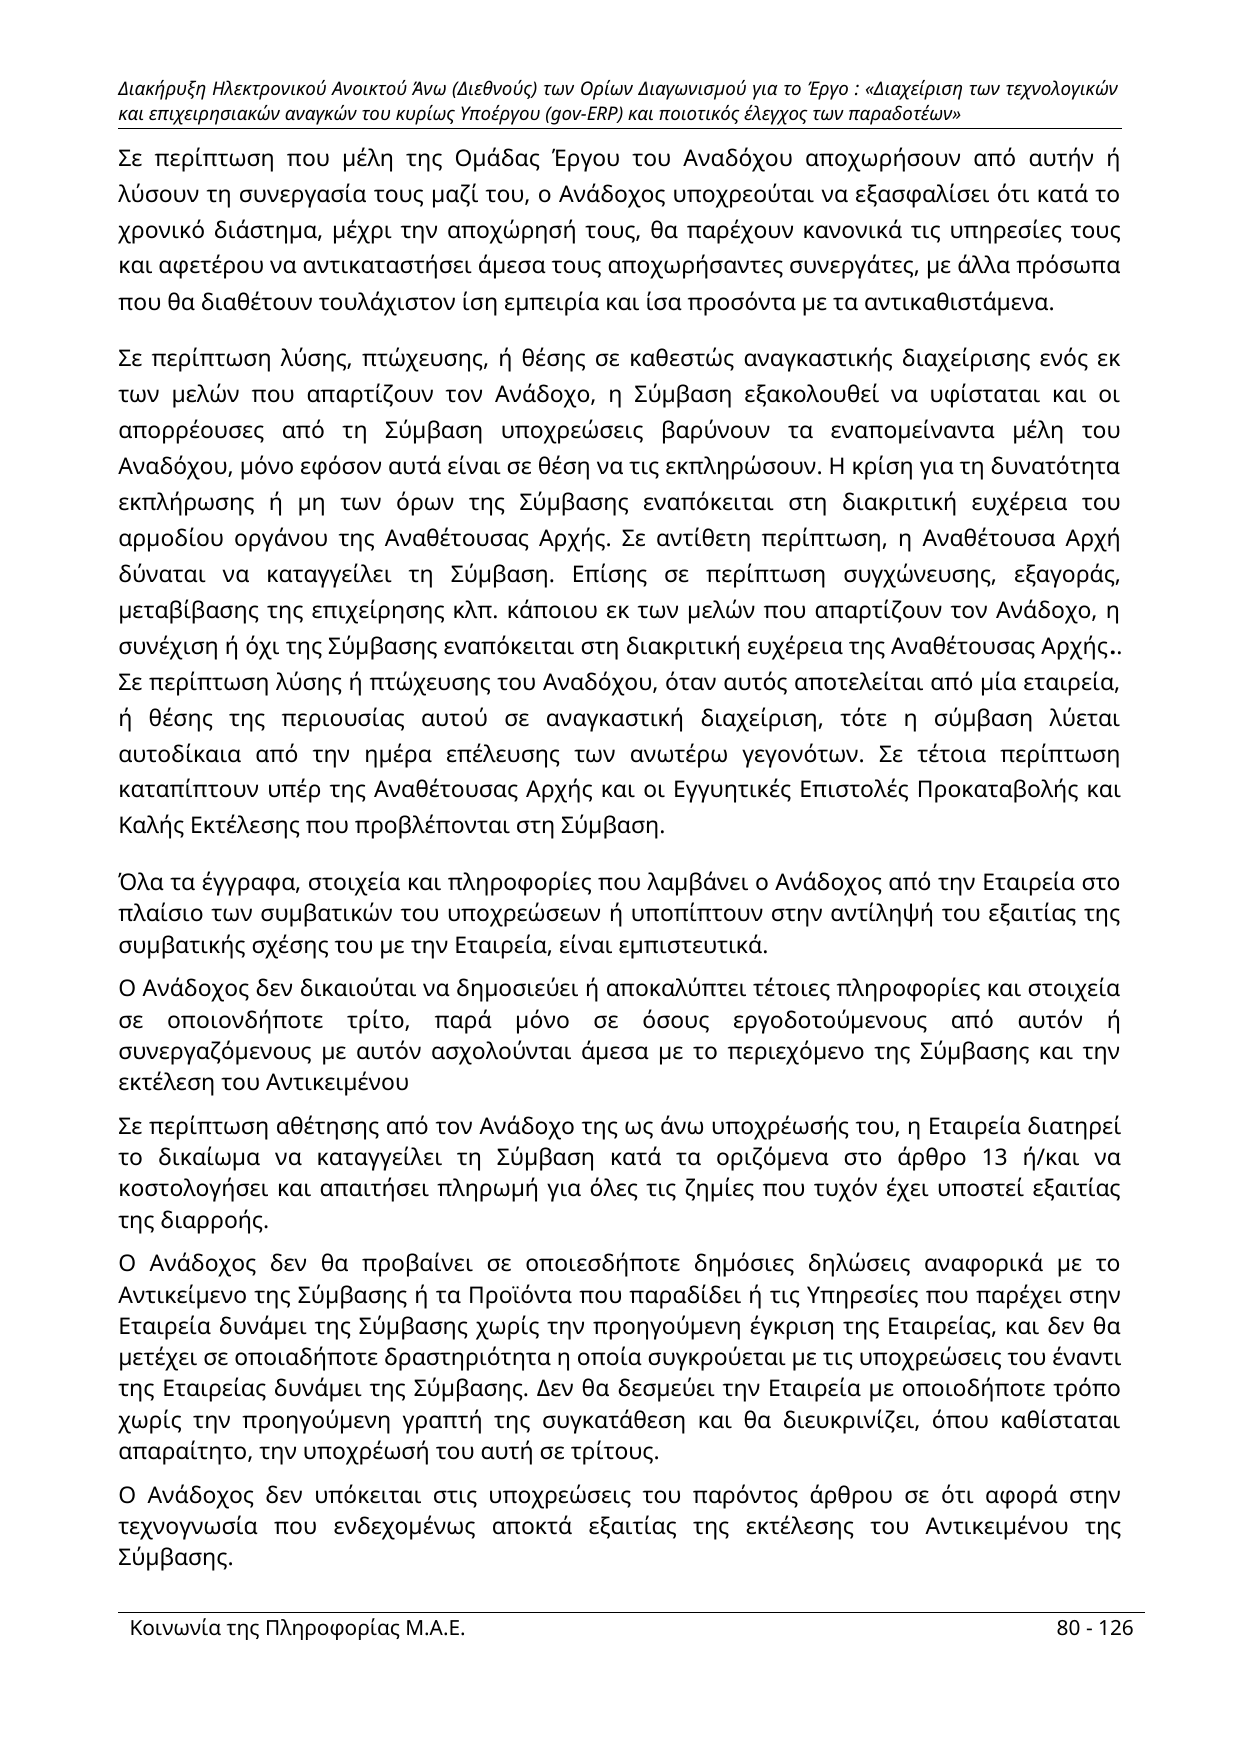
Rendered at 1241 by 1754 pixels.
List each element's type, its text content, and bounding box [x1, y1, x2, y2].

text Σε περίπτωση λύσης, πτώχευσης, ή θέσης σε καθεστώς αναγκαστικής διαχείρισης ενός εκ των μελών που απαρτίζουν τον Ανάδοχο, η Σύμβαση εξακολουθεί να υφίσταται και οι απορρέουσες από τη Σύμβαση υποχρεώσεις βαρύνουν τα εναπομείναντα μέλη του Αναδόχου, μόνο εφόσον αυτά είναι σε θέση να τις εκπληρώσουν. Η κρίση για τη δυνατότητα εκπλήρωσης ή μη των όρων της Σύμβασης εναπόκειται στη διακριτική ευχέρεια του αρμοδίου οργάνου της Αναθέτουσας Αρχής. Σε αντίθετη περίπτωση, η Αναθέτουσα Αρχή δύναται να καταγγείλει τη Σύμβαση. Επίσης σε περίπτωση συγχώνευσης, εξαγοράς, μεταβίβασης της επιχείρησης κλπ. κάποιου εκ των μελών που απαρτίζουν τον Ανάδοχο, η συνέχιση ή όχι της Σύμβασης εναπόκειται στη διακριτική ευχέρεια της Αναθέτουσας Αρχής.. Σε περίπτωση λύσης ή πτώχευσης του Αναδόχου, όταν αυτός αποτελείται από μία εταιρεία, ή θέσης της περιουσίας αυτού σε αναγκαστική διαχείριση, τότε η σύμβαση λύεται αυτοδίκαια από την ημέρα επέλευσης των ανωτέρω γεγονότων. Σε τέτοια περίπτωση καταπίπτουν υπέρ της Αναθέτουσας Αρχής και οι Εγγυητικές Επιστολές Προκαταβολής και Καλής Εκτέλεσης που προβλέπονται στη Σύμβαση. [118, 342, 1122, 841]
text Ο Ανάδοχος δεν υπόκειται στις υποχρεώσεις του παρόντος άρθρου σε ότι αφορά στην τεχνογνωσία που ενδεχομένως αποκτά εξαιτίας της εκτέλεσης του Αντικειμένου της Σύμβασης. [118, 1479, 1122, 1572]
text Σε περίπτωση που μέλη της Ομάδας Έργου του Αναδόχου αποχωρήσουν από αυτήν ή λύσουν τη συνεργασία τους μαζί του, ο Ανάδοχος υποχρεούται να εξασφαλίσει ότι κατά το χρονικό διάστημα, μέχρι την αποχώρησή τους, θα παρέχουν κανονικά τις υπηρεσίες τους και αφετέρου να αντικαταστήσει άμεσα τους αποχωρήσαντες συνεργάτες, με άλλα πρόσωπα που θα διαθέτουν τουλάχιστον ίση εμπειρία και ίσα προσόντα με τα αντικαθιστάμενα. [118, 142, 1122, 317]
text Ο Ανάδοχος δεν δικαιούται να δημοσιεύει ή αποκαλύπτει τέτοιες πληροφορίες και στοιχεία σε οποιονδήποτε τρίτο, παρά μόνο σε όσους εργοδοτούμενους από αυτόν ή συνεργαζόμενους με αυτόν ασχολούνται άμεσα με το περιεχόμενο της Σύμβασης και την εκτέλεση του Αντικειμένου [118, 972, 1122, 1097]
text Όλα τα έγγραφα, στοιχεία και πληροφορίες που λαμβάνει ο Ανάδοχος από την Εταιρεία στο πλαίσιο των συμβατικών του υποχρεώσεων ή υποπίπτουν στην αντίληψή του εξαιτίας της συμβατικής σχέσης του με την Εταιρεία, είναι εμπιστευτικά. [118, 866, 1122, 960]
text Σε περίπτωση αθέτησης από τον Ανάδοχο της ως άνω υποχρέωσής του, η Εταιρεία διατηρεί το δικαίωμα να καταγγείλει τη Σύμβαση κατά τα οριζόμενα στο άρθρο 13 ή/και να κοστολογήσει και απαιτήσει πληρωμή για όλες τις ζημίες που τυχόν έχει υποστεί εξαιτίας της διαρροής. [118, 1110, 1122, 1235]
text Ο Ανάδοχος δεν θα προβαίνει σε οποιεσδήποτε δημόσιες δηλώσεις αναφορικά με το Αντικείμενο της Σύμβασης ή τα Προϊόντα που παραδίδει ή τις Υπηρεσίες που παρέχει στην Εταιρεία δυνάμει της Σύμβασης χωρίς την προηγούμενη έγκριση της Εταιρείας, και δεν θα μετέχει σε οποιαδήποτε δραστηριότητα η οποία συγκρούεται με τις υποχρεώσεις του έναντι της Εταιρείας δυνάμει της Σύμβασης. Δεν θα δεσμεύει την Εταιρεία με οποιοδήποτε τρόπο χωρίς την προηγούμενη γραπτή της συγκατάθεση και θα διευκρινίζει, όπου καθίσταται απαραίτητο, την υποχρέωσή του αυτή σε τρίτους. [118, 1247, 1122, 1466]
